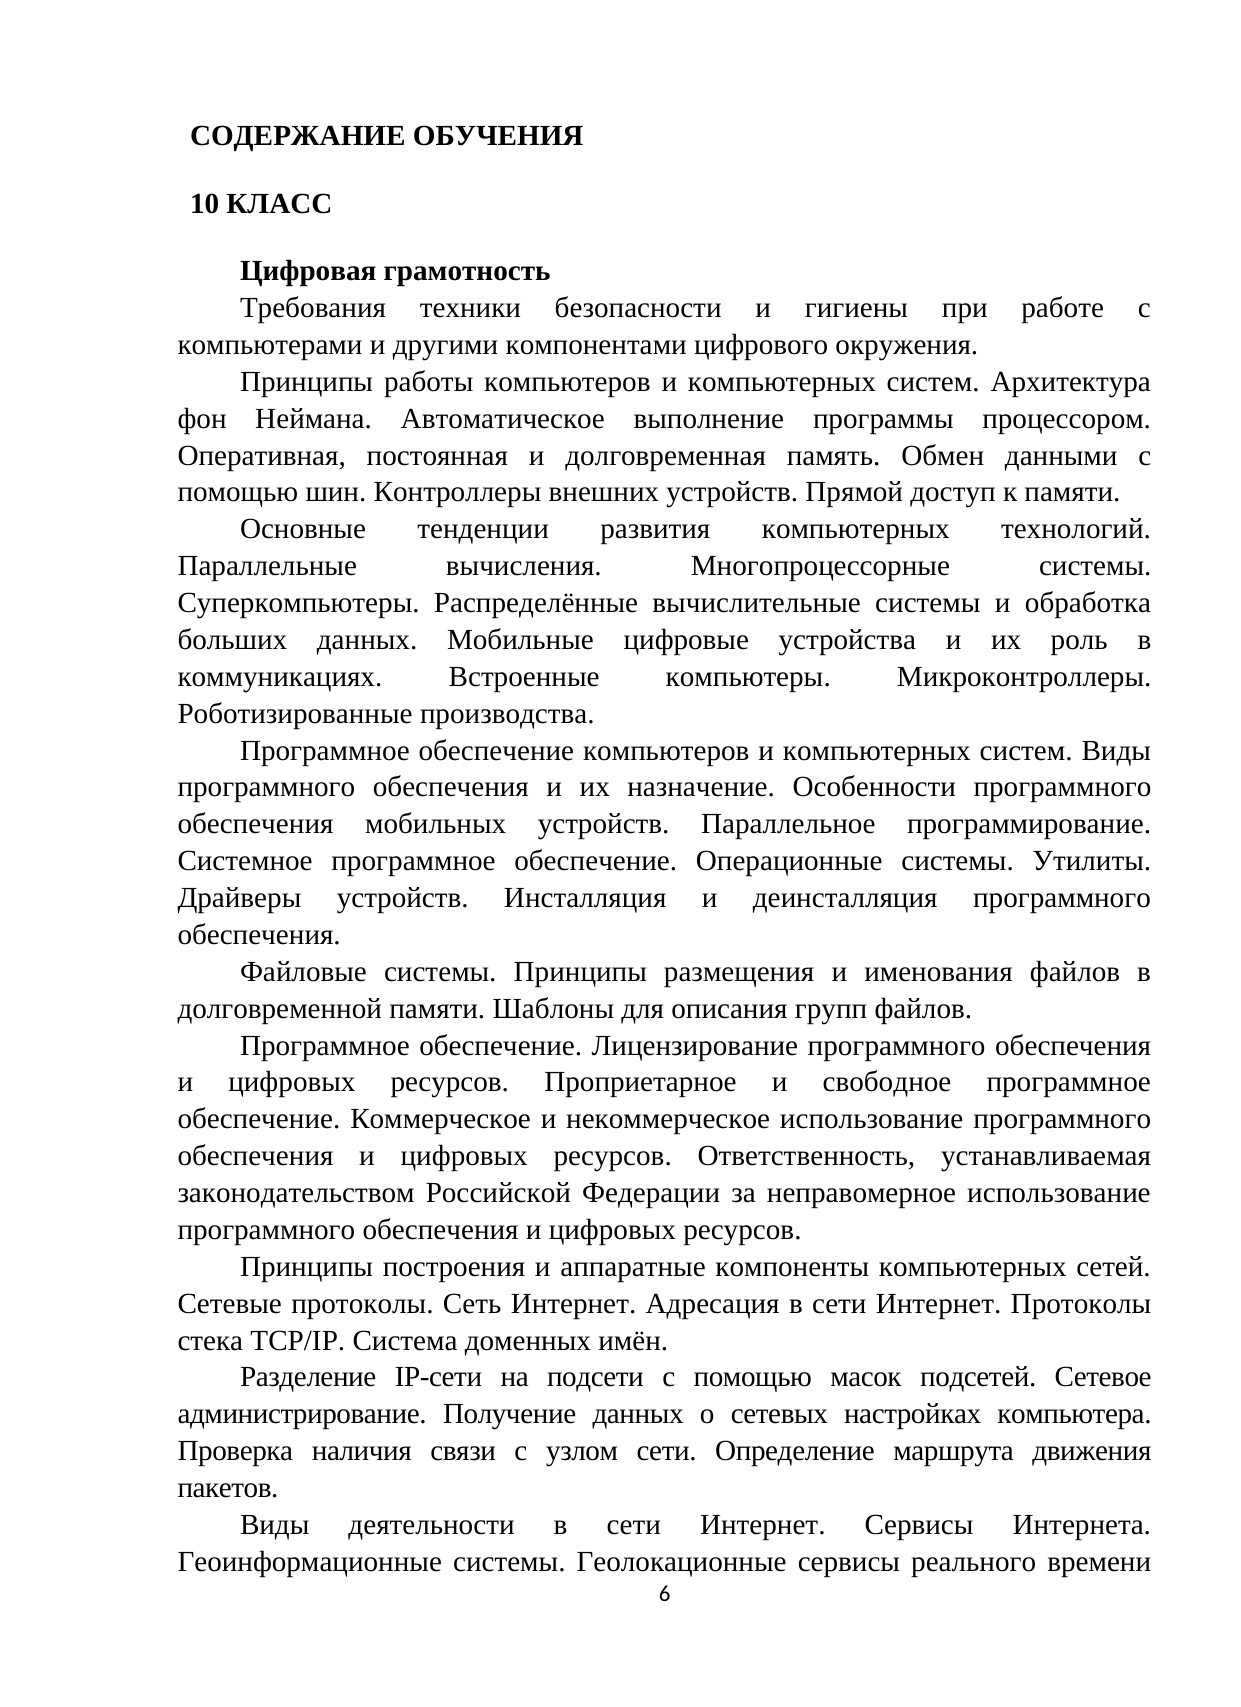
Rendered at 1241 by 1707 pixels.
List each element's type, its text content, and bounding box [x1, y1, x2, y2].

text Разделение IP-сети на подсети с помощью масок подсетей. Сетевое администрирование. Получение данных о сетевых настройках компьютера. Проверка наличия связи с узлом сети. Определение маршрута движения пакетов. [177, 1359, 1152, 1504]
text Принципы построения и аппаратные компоненты компьютерных сетей. Сетевые протоколы. Сеть Интернет. Адресация в сети Интернет. Протоколы стека TCP/IP. Система доменных имён. [177, 1249, 1152, 1356]
text Программное обеспечение. Лицензирование программного обеспечения и цифровых ресурсов. Проприетарное и свободное программное обеспечение. Коммерческое и некоммерческое использование программного обеспечения и цифровых ресурсов. Ответственность, устанавливаемая законодательством Российской Федерации за неправомерное использование программного обеспечения и цифровых ресурсов. [177, 1028, 1152, 1246]
text Программное обеспечение компьютеров и компьютерных систем. Виды программного обеспечения и их назначение. Особенности программного обеспечения мобильных устройств. Параллельное программирование. Системное программное обеспечение. Операционные системы. Утилиты. Драйверы устройств. Инсталляция и деинсталляция программного обеспечения. [177, 733, 1152, 951]
text СОДЕРЖАНИЕ ОБУЧЕНИЯ [190, 118, 1152, 152]
text Файловые системы. Принципы размещения и именования файлов в долговременной памяти. Шаблоны для описания групп файлов. [177, 954, 1152, 1024]
text Цифровая грамотность [177, 253, 1152, 287]
text Основные тенденции развития компьютерных технологий. Параллельные вычисления. Многопроцессорные системы. Суперкомпьютеры. Распределённые вычислительные системы и обработка больших данных. Мобильные цифровые устройства и их роль в коммуникациях. Встроенные компьютеры. Микроконтроллеры. Роботизированные производства. [177, 511, 1152, 729]
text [177, 1507, 1152, 1577]
text Требования техники безопасности и гигиены при работе с компьютерами и другими компонентами цифрового окружения. [177, 290, 1152, 361]
text Принципы работы компьютеров и компьютерных систем. Архитектура фон Неймана. Автоматическое выполнение программы процессором. Оперативная, постоянная и долговременная память. Обмен данными с помощью шин. Контроллеры внешних устройств. Прямой доступ к памяти. [177, 364, 1152, 508]
text 10 КЛАСС [190, 186, 1152, 219]
